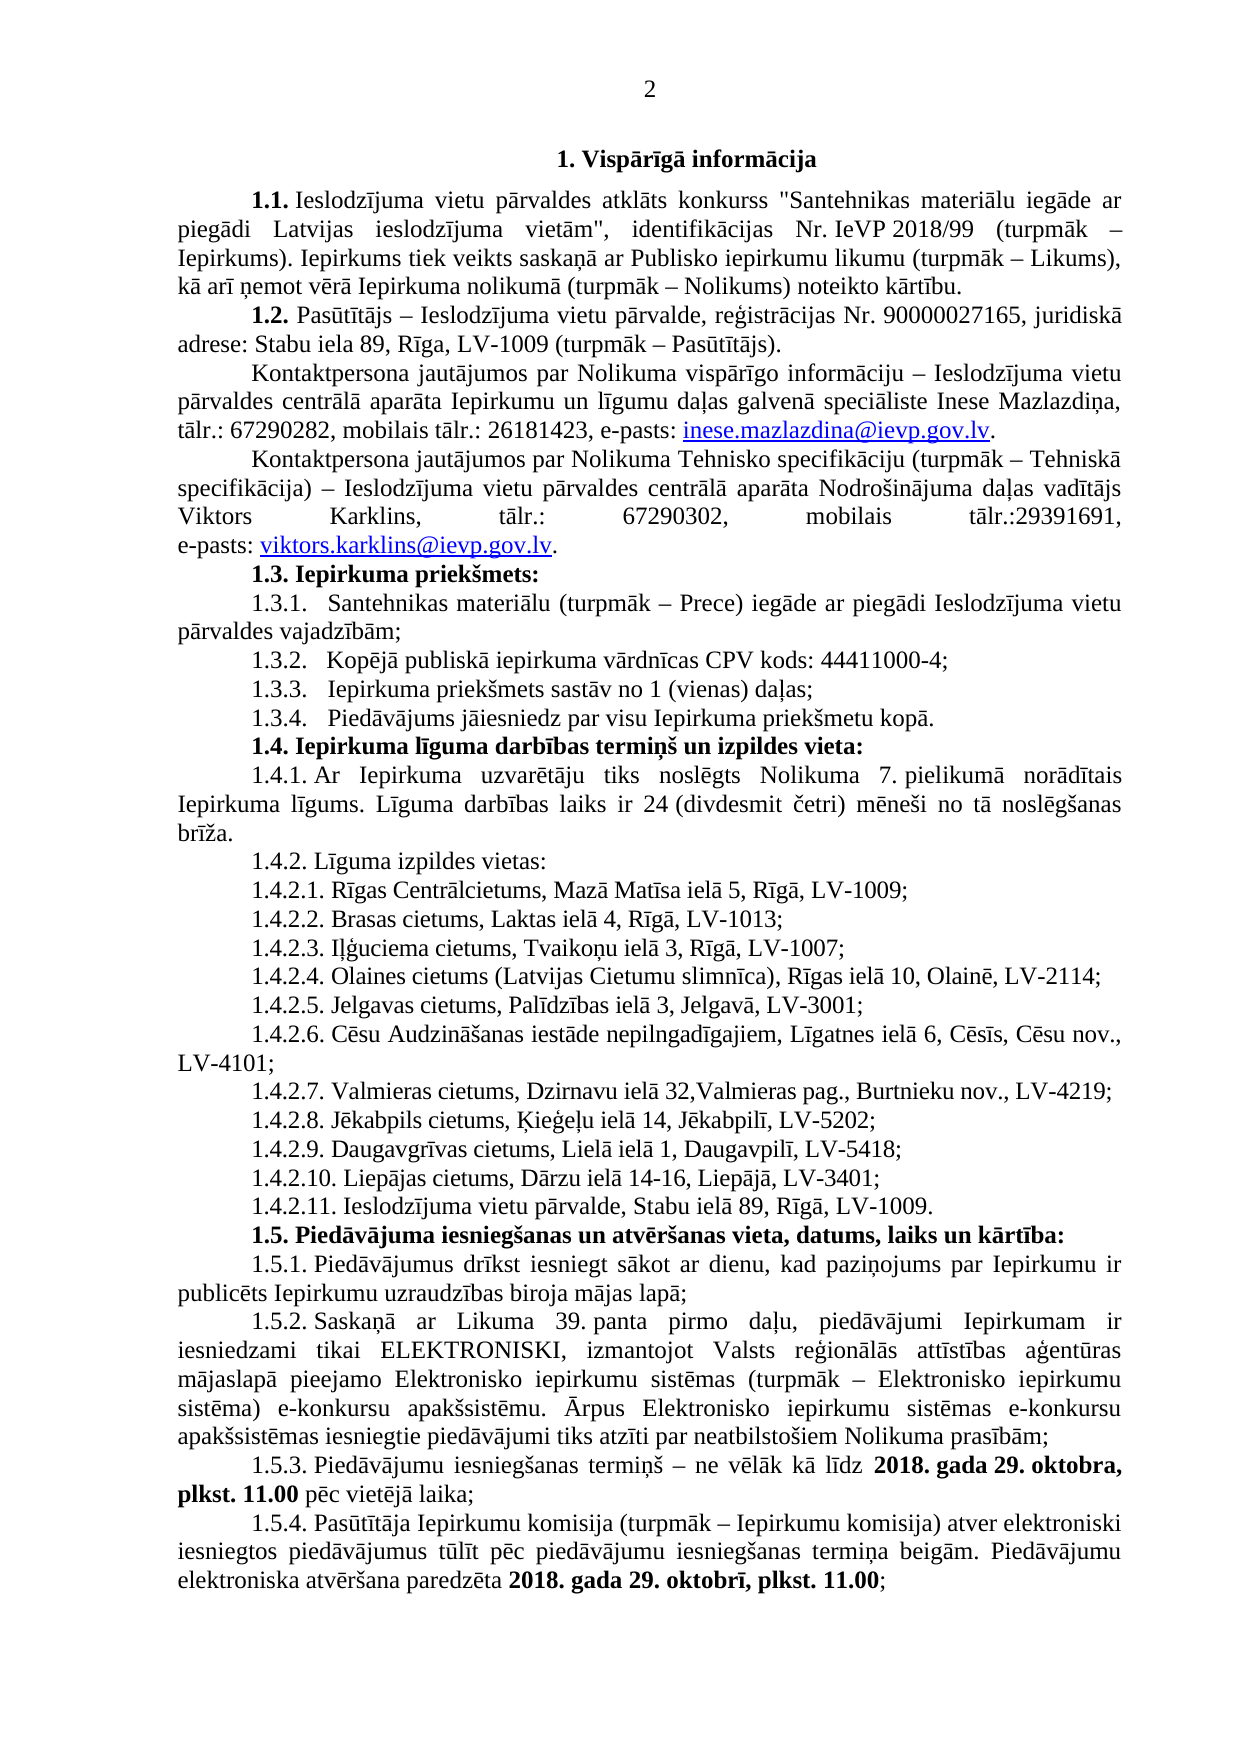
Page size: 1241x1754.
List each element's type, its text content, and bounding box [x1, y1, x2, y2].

text 1. Vispārīgā informācija [177, 144, 1122, 173]
list Piedāvājumu iesniegšanas termiņš – ne vēlāk kā līdz 2018. gada 29. oktobra, plkst. 11.00 pēc vietējā laika; [177, 1450, 1122, 1508]
text 1.4.2.7. Valmieras cietums, Dzirnavu ielā 32,Valmieras pag., Burtnieku nov., LV-4219; [251, 1076, 1122, 1105]
list 1.1. Ieslodzījuma vietu pārvaldes atklāts konkurss "Santehnikas materiālu iegāde ar piegādi Latvijas ieslodzījuma vietām", identifikācijas Nr. IeVP 2018/99 (turpmāk – Iepirkums). Iepirkums tiek veikts saskaņā ar Publisko iepirkumu likumu (turpmāk – Likums), kā arī ņemot vērā Iepirkuma nolikumā (turpmāk – Nolikums) noteikto kārtību. [177, 185, 1122, 300]
list 1.4. Iepirkuma līguma darbības termiņš un izpildes vieta: [251, 731, 1122, 760]
list Piedāvājums jāiesniedz par visu Iepirkuma priekšmetu kopā. [177, 703, 1122, 731]
text 1.4.2.3. Iļģuciema cietums, Tvaikoņu ielā 3, Rīgā, LV-1007; [251, 933, 1122, 961]
text 1.4.2.2. Brasas cietums, Laktas ielā 4, Rīgā, LV-1013; [251, 904, 1122, 933]
text 1.4.2.11. Ieslodzījuma vietu pārvalde, Stabu ielā 89, Rīgā, LV-1009. [251, 1191, 1122, 1220]
list Kopējā publiskā iepirkuma vārdnīcas CPV kods: 44411000-4; [251, 645, 1122, 674]
list Saskaņā ar Likuma 39. panta pirmo daļu, piedāvājumi Iepirkumam ir iesniedzami tikai ELEKTRONISKI, izmantojot Valsts reģionālās attīstības aģentūras mājaslapā pieejamo Elektronisko iepirkumu sistēmas (turpmāk – Elektronisko iepirkumu sistēma) e-konkursu apakšsistēmu. Ārpus Elektronisko iepirkumu sistēmas e-konkursu apakšsistēmas iesniegtie piedāvājumi tiks atzīti par neatbilstošiem Nolikuma prasībām; [177, 1306, 1122, 1450]
text 1.4.2.1. Rīgas Centrālcietums, Mazā Matīsa ielā 5, Rīgā, LV-1009; [251, 875, 1122, 904]
list 1.4.1. Ar Iepirkuma uzvarētāju tiks noslēgts Nolikuma 7. pielikumā norādītais Iepirkuma līgums. Līguma darbības laiks ir 24 (divdesmit četri) mēneši no tā noslēgšanas brīža. [177, 760, 1122, 846]
text 1.4.2.10. Liepājas cietums, Dārzu ielā 14-16, Liepājā, LV-3401; [251, 1163, 1122, 1191]
text 1.4.2.9. Daugavgrīvas cietums, Lielā ielā 1, Daugavpilī, LV-5418; [251, 1134, 1122, 1163]
text Kontaktpersona jautājumos par Nolikuma Tehnisko specifikāciju (turpmāk – Tehniskā specifikācija) – Ieslodzījuma vietu pārvaldes centrālā aparāta Nodrošinājuma daļas vadītājs Viktors Karklins, tālr.: 67290302, mobilais tālr.:29391691, e-pasts: viktors.karklins@ievp.gov.lv. [177, 444, 1122, 559]
text 1.4.2.6. Cēsu Audzināšanas iestāde nepilngadīgajiem, Līgatnes ielā 6, Cēsīs, Cēsu nov., LV-4101; [177, 1019, 1122, 1076]
text Kontaktpersona jautājumos par Nolikuma vispārīgo informāciju – Ieslodzījuma vietu pārvaldes centrālā aparāta Iepirkumu un līgumu daļas galvenā speciāliste Inese Mazlazdiņa, tālr.: 67290282, mobilais tālr.: 26181423, e-pasts: inese.mazlazdina@ievp.gov.lv. [177, 358, 1122, 444]
list Piedāvājumus drīkst iesniegt sākot ar dienu, kad paziņojums par Iepirkumu ir publicēts Iepirkumu uzraudzības biroja mājas lapā; [177, 1249, 1122, 1306]
text 1.2. Pasūtītājs – Ieslodzījuma vietu pārvalde, reģistrācijas Nr. 90000027165, juridiskā adrese: Stabu iela 89, Rīga, LV-1009 (turpmāk – Pasūtītājs). [177, 300, 1122, 358]
text 1.4.2.8. Jēkabpils cietums, Ķieģeļu ielā 14, Jēkabpilī, LV-5202; [251, 1105, 1122, 1134]
list Iepirkuma priekšmets sastāv no 1 (vienas) daļas; [177, 674, 1122, 703]
text 1.4.2.5. Jelgavas cietums, Palīdzības ielā 3, Jelgavā, LV-3001; [251, 990, 1122, 1019]
list Santehnikas materiālu (turpmāk – Prece) iegāde ar piegādi Ieslodzījuma vietu pārvaldes vajadzībām; [177, 588, 1122, 645]
text 1.4.2. Līguma izpildes vietas: [251, 846, 1122, 875]
text 1.5. Piedāvājuma iesniegšanas un atvēršanas vieta, datums, laiks un kārtība: [118, 1220, 1122, 1249]
text 1.4.2.4. Olaines cietums (Latvijas Cietumu slimnīca), Rīgas ielā 10, Olainē, LV-2114; [251, 961, 1122, 990]
list Pasūtītāja Iepirkumu komisija (turpmāk – Iepirkumu komisija) atver elektroniski iesniegtos piedāvājumus tūlīt pēc piedāvājumu iesniegšanas termiņa beigām. Piedāvājumu elektroniska atvēršana paredzēta 2018. gada 29. oktobrī, plkst. 11.00; [177, 1508, 1122, 1594]
list 1.3. Iepirkuma priekšmets: [251, 559, 1122, 588]
